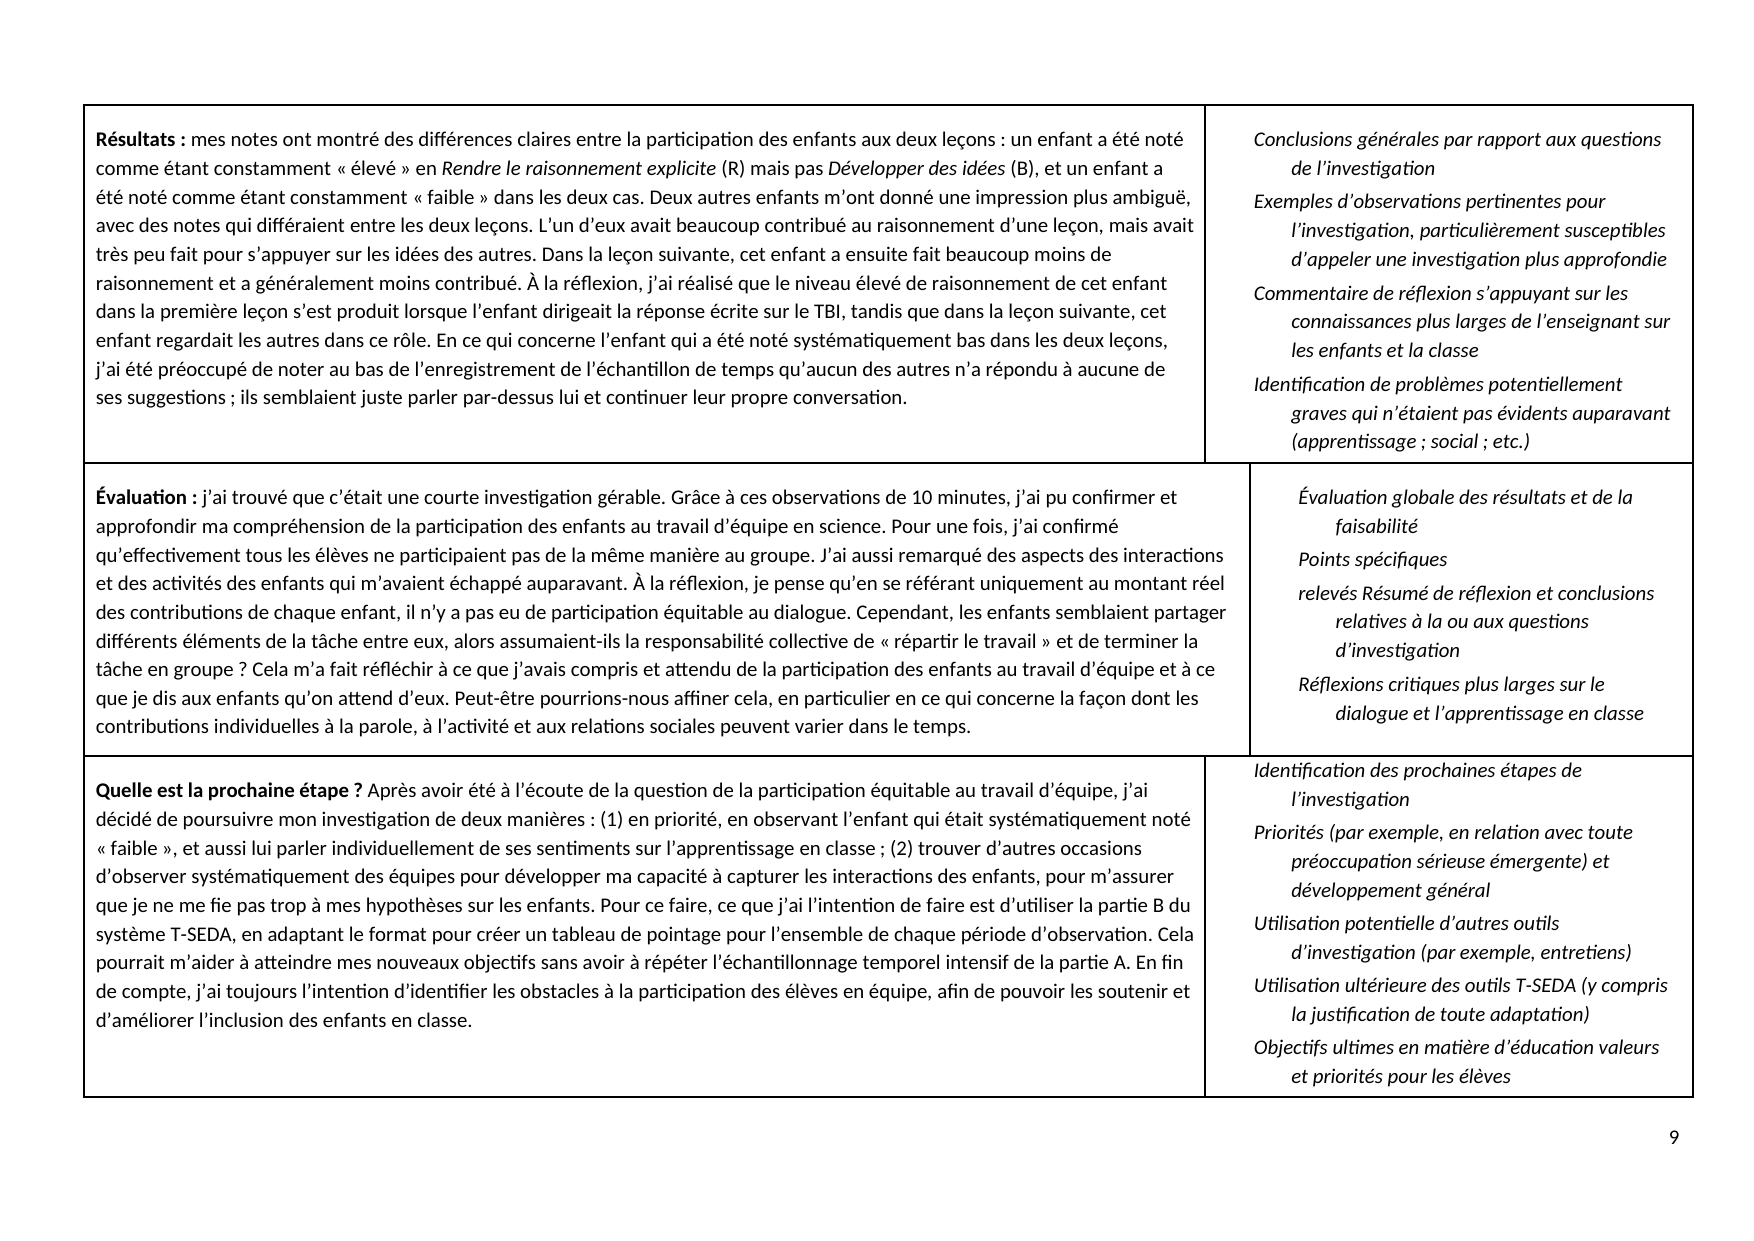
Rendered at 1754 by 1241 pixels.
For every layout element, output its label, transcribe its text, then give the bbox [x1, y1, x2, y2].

table_cell Évaluation : j’ai trouvé que c’était une courte investigation gérable. Grâce à ces observations de 10 minutes, j’ai pu confirmer et approfondir ma compréhension de la participation des enfants au travail d’équipe en science. Pour une fois, j’ai confirmé qu’effectivement tous les élèves ne participaient pas de la même manière au groupe. J’ai aussi remarqué des aspects des interactions et des activités des enfants qui m’avaient échappé auparavant. À la réflexion, je pense qu’en se référant uniquement au montant réel des contributions de chaque enfant, il n’y a pas eu de participation équitable au dialogue. Cependant, les enfants semblaient partager différents éléments de la tâche entre eux, alors assumaient-ils la responsabilité collective de « répartir le travail » et de terminer la tâche en groupe ? Cela m’a fait réfléchir à ce que j’avais compris et attendu de la participation des enfants au travail d’équipe et à ce que je dis aux enfants qu’on attend d’eux. Peut-être pourrions-nous affiner cela, en particulier en ce qui concerne la façon dont les contributions individuelles à la parole, à l’activité et aux relations sociales peuvent varier dans le temps. [85, 464, 1249, 755]
table_header Résultats : mes notes ont montré des différences claires entre la participation des enfants aux deux leçons : un enfant a été noté comme étant constamment « élevé » en Rendre le raisonnement explicite (R) mais pas Développer des idées (B), et un enfant a été noté comme étant constamment « faible » dans les deux cas. Deux autres enfants m’ont donné une impression plus ambiguë, avec des notes qui différaient entre les deux leçons. L’un d’eux avait beaucoup contribué au raisonnement d’une leçon, mais avait très peu fait pour s’appuyer sur les idées des autres. Dans la leçon suivante, cet enfant a ensuite fait beaucoup moins de raisonnement et a généralement moins contribué. À la réflexion, j’ai réalisé que le niveau élevé de raisonnement de cet enfant dans la première leçon s’est produit lorsque l’enfant dirigeait la réponse écrite sur le TBI, tandis que dans la leçon suivante, cet enfant regardait les autres dans ce rôle. En ce qui concerne l’enfant qui a été noté systématiquement bas dans les deux leçons, j’ai été préoccupé de noter au bas de l’enregistrement de l’échantillon de temps qu’aucun des autres n’a répondu à aucune de ses suggestions ; ils semblaient juste parler par-dessus lui et continuer leur propre conversation. [85, 106, 1204, 462]
table_cell Quelle est la prochaine étape ? Après avoir été à l’écoute de la question de la participation équitable au travail d’équipe, j’ai décidé de poursuivre mon investigation de deux manières : (1) en priorité, en observant l’enfant qui était systématiquement noté « faible », et aussi lui parler individuellement de ses sentiments sur l’apprentissage en classe ; (2) trouver d’autres occasions d’observer systématiquement des équipes pour développer ma capacité à capturer les interactions des enfants, pour m’assurer que je ne me fie pas trop à mes hypothèses sur les enfants. Pour ce faire, ce que j’ai l’intention de faire est d’utiliser la partie B du système T-SEDA, en adaptant le format pour créer un tableau de pointage pour l’ensemble de chaque période d’observation. Cela pourrait m’aider à atteindre mes nouveaux objectifs sans avoir à répéter l’échantillonnage temporel intensif de la partie A. En fin de compte, j’ai toujours l’intention d’identifier les obstacles à la participation des élèves en équipe, afin de pouvoir les soutenir et d’améliorer l’inclusion des enfants en classe. [85, 757, 1204, 1096]
table_cell Identification des prochaines étapes de l’investigation Priorités (par exemple, en relation avec toute préoccupation sérieuse émergente) et développement général Utilisation potentielle d’autres outils d’investigation (par exemple, entretiens) Utilisation ultérieure des outils T-SEDA (y compris la justification de toute adaptation) Objectifs ultimes en matière d’éducation valeurs et priorités pour les élèves [1206, 757, 1692, 1096]
table_cell Évaluation globale des résultats et de la faisabilité Points spécifiques relevés Résumé de réflexion et conclusions relatives à la ou aux questions d’investigation Réflexions critiques plus larges sur le dialogue et l’apprentissage en classe [1251, 464, 1692, 755]
table_header Conclusions générales par rapport aux questions de l’investigation Exemples d’observations pertinentes pour l’investigation, particulièrement susceptibles d’appeler une investigation plus approfondie Commentaire de réflexion s’appuyant sur les connaissances plus larges de l’enseignant sur les enfants et la classe Identification de problèmes potentiellement graves qui n’étaient pas évidents auparavant (apprentissage ; social ; etc.) [1206, 106, 1692, 462]
